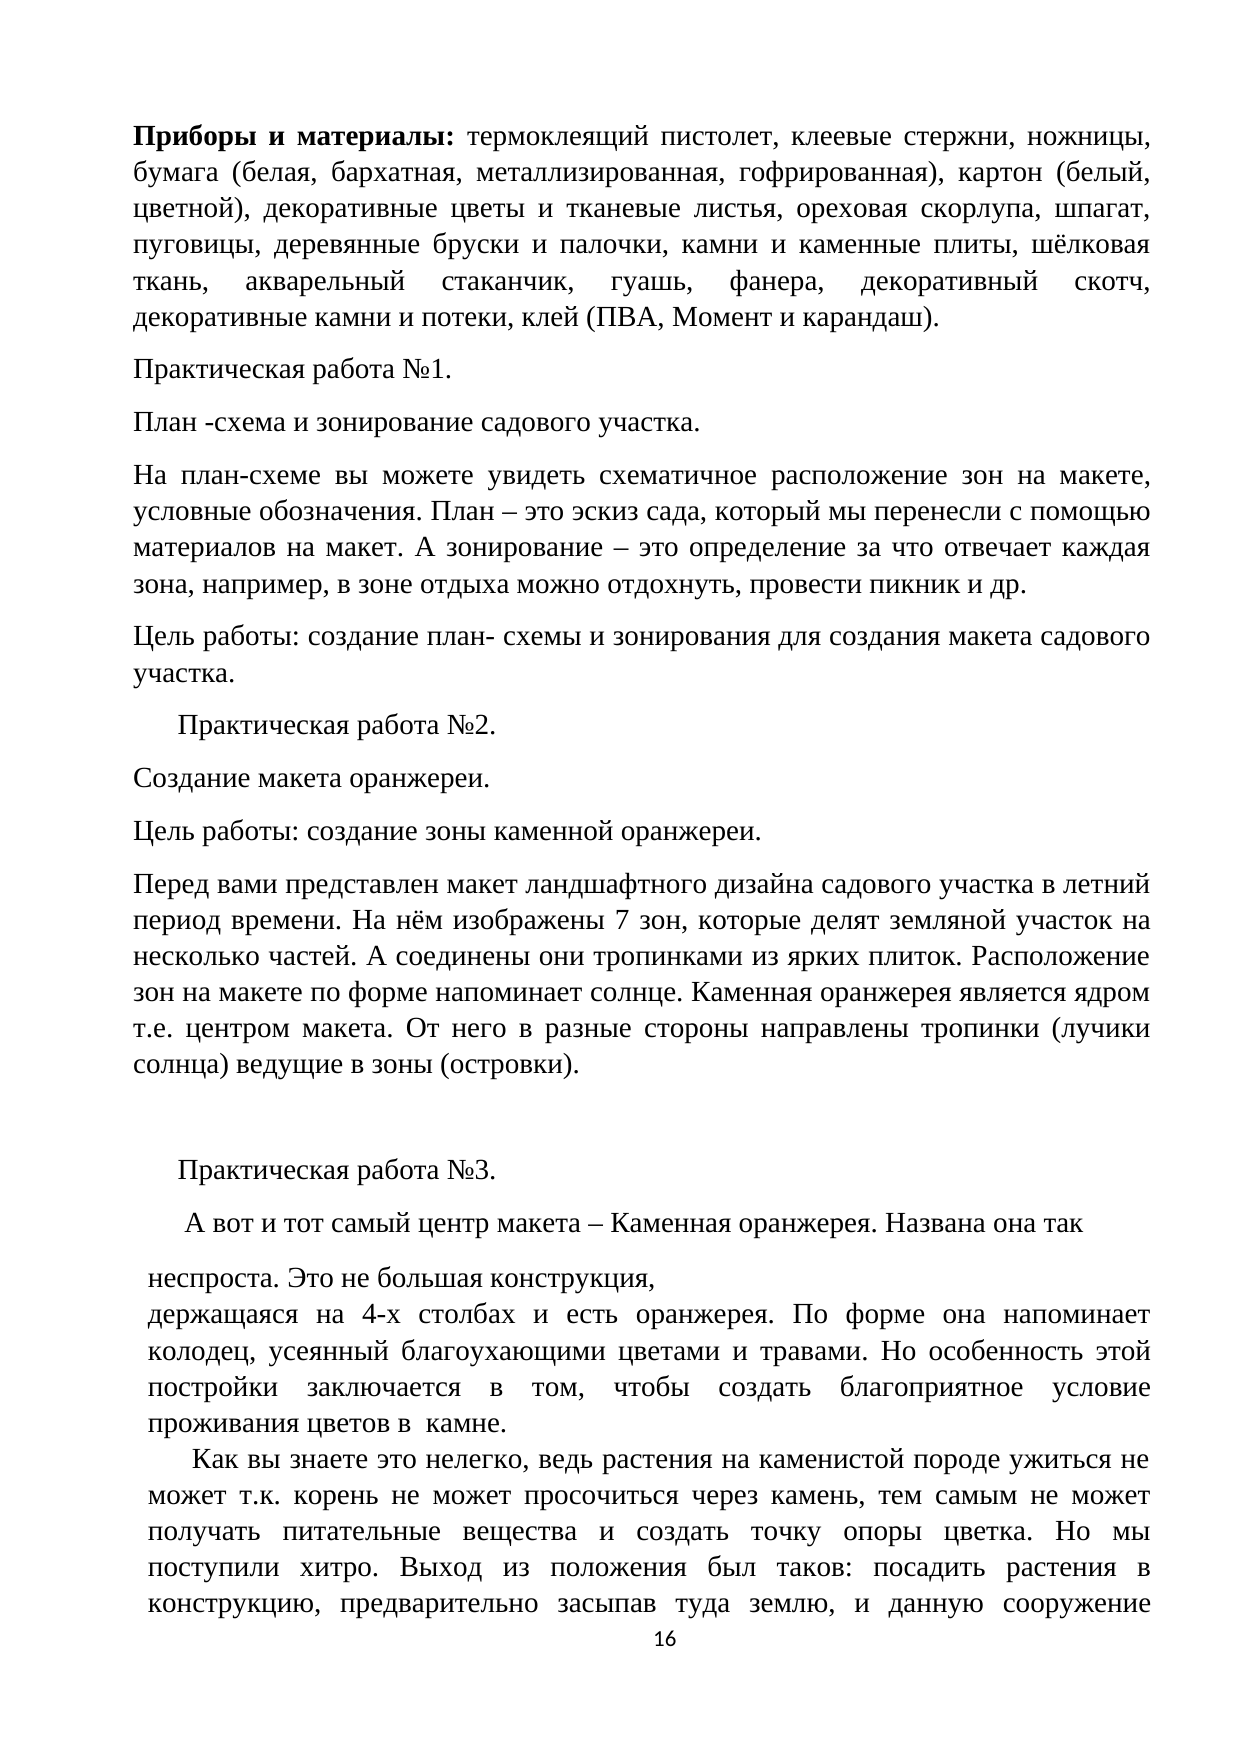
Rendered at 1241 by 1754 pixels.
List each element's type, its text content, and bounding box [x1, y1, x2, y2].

text Практическая работа №1. [133, 352, 1152, 385]
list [148, 1441, 1152, 1619]
list неспроста. Это не большая конструкция, [148, 1260, 1152, 1294]
text Создание макета оранжереи. [133, 760, 1152, 794]
text Приборы и материалы: термоклеящий пистолет, клеевые стержни, ножницы, бумага (белая, бархатная, металлизированная, гофрированная), картон (белый, цветной), декоративные цветы и тканевые листья, ореховая скорлупа, шпагат, пуговицы, деревянные бруски и палочки, камни и каменные плиты, шёлковая ткань, акварельный стаканчик, гуашь, фанера, декоративный скотч, декоративные камни и потеки, клей (ПВА, Момент и карандаш). [133, 118, 1152, 332]
text Практическая работа №3. [177, 1152, 1152, 1186]
list держащаяся на 4-х столбах и есть оранжерея. По форме она напоминает колодец, усеянный благоухающими цветами и травами. Но особенность этой постройки заключается в том, чтобы создать благоприятное условие проживания цветов в камне. [148, 1296, 1152, 1438]
text План -схема и зонирование садового участка. [133, 404, 1152, 438]
text Перед вами представлен макет ландшафтного дизайна садового участка в летний период времени. На нём изображены 7 зон, которые делят земляной участок на несколько частей. А соединены они тропинками из ярких плиток. Расположение зон на макете по форме напоминает солнце. Каменная оранжерея является ядром т.е. центром макета. От него в разные стороны направлены тропинки (лучики солнца) ведущие в зоны (островки). [133, 866, 1152, 1080]
text А вот и тот самый центр макета – Каменная оранжерея. Названа она так [148, 1205, 1152, 1239]
text Цель работы: создание зоны каменной оранжереи. [133, 813, 1152, 847]
text На план-схеме вы можете увидеть схематичное расположение зон на макете, условные обозначения. План – это эскиз сада, который мы перенесли с помощью материалов на макет. А зонирование – это определение за что отвечает каждая зона, например, в зоне отдыха можно отдохнуть, провести пикник и др. [133, 457, 1152, 599]
text Цель работы: создание план- схемы и зонирования для создания макета садового участка. [133, 618, 1152, 688]
text Практическая работа №2. [177, 707, 1152, 741]
